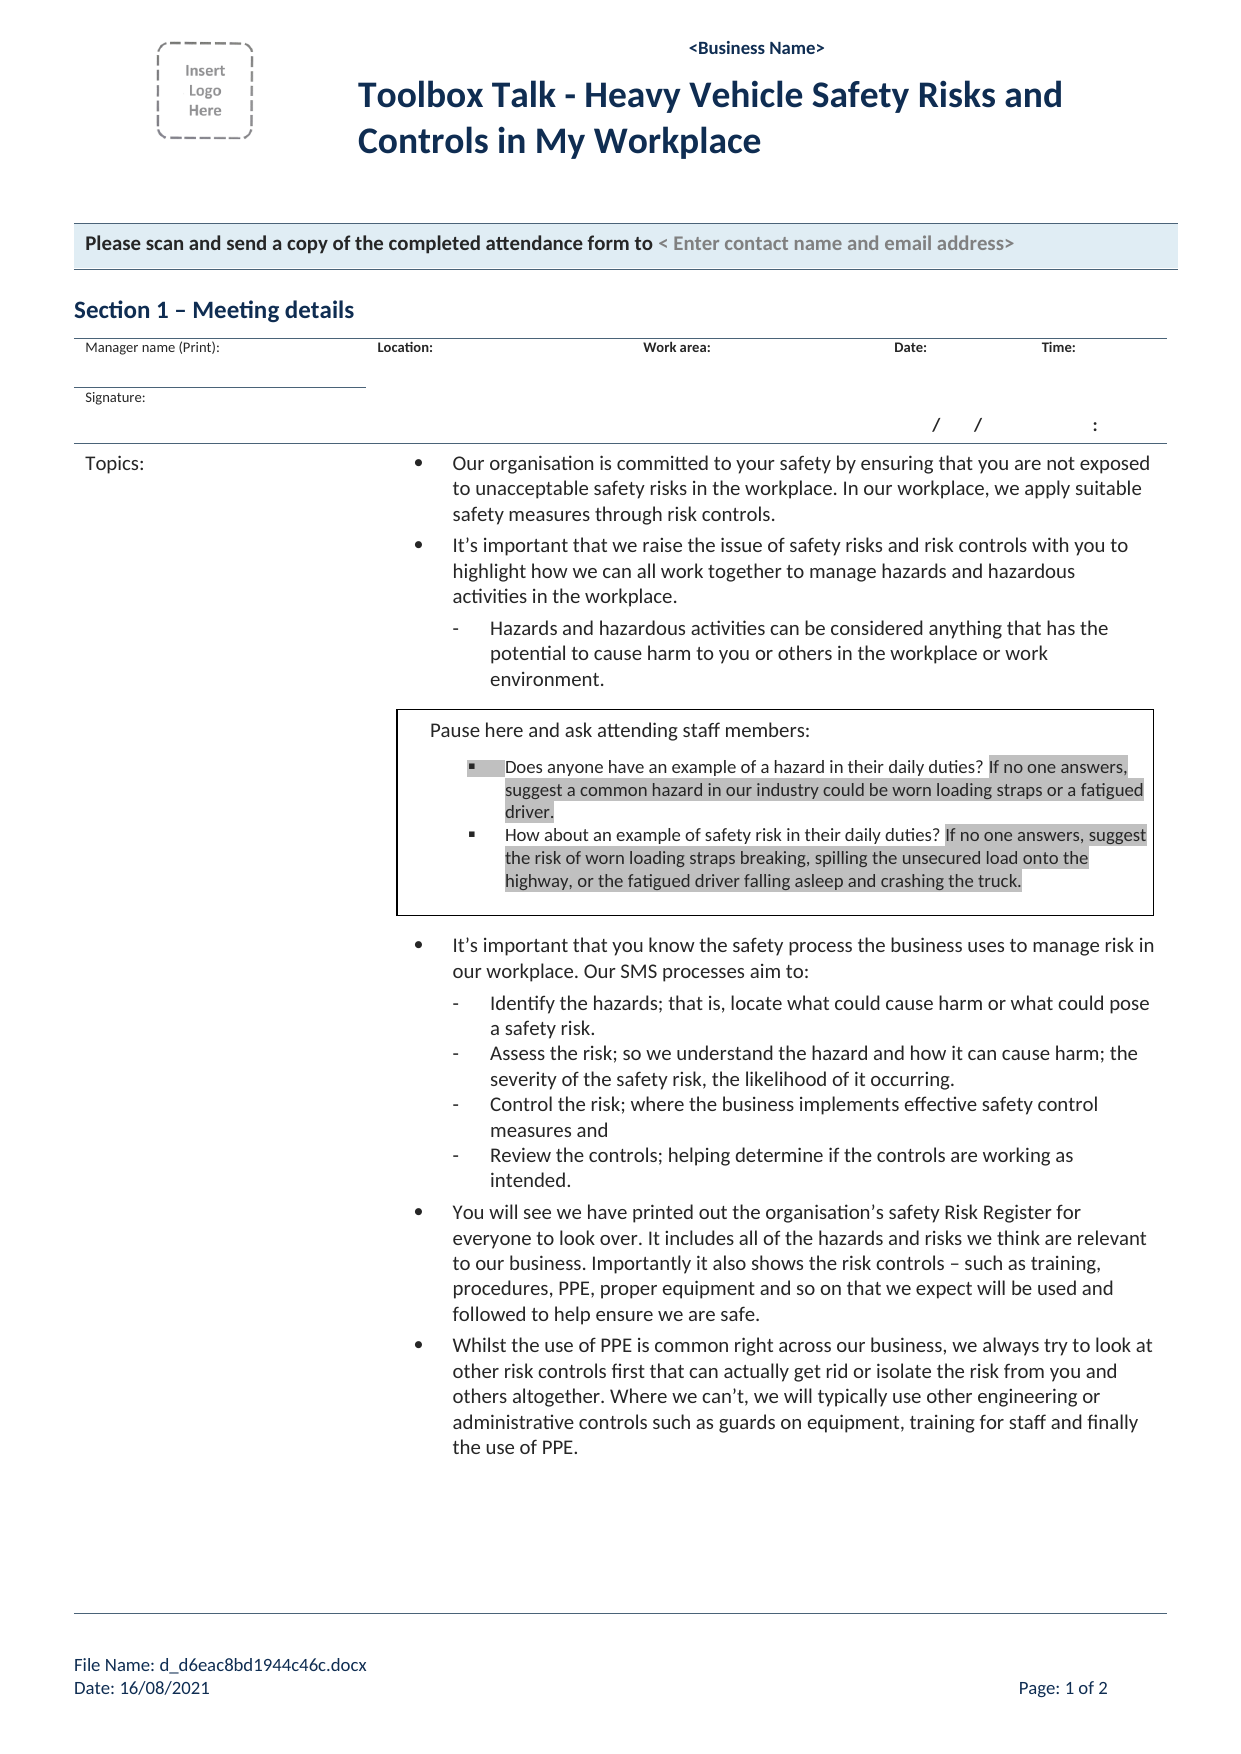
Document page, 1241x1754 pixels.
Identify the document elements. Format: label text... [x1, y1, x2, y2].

table_header Time: : [1030, 339, 1167, 443]
table_header Location: [366, 339, 632, 443]
table_header Manager name (Print): [74, 339, 366, 387]
table_cell Signature: [74, 388, 366, 443]
table_header Work area: [632, 339, 883, 443]
picture [150, 35, 259, 145]
table_header Please scan and send a copy of the completed attendance form to [74, 224, 1178, 268]
table_header Date: / / [883, 339, 1030, 443]
table_cell Topics: [74, 444, 366, 1613]
subtitle Section 1 – Meeting details [74, 294, 1167, 325]
